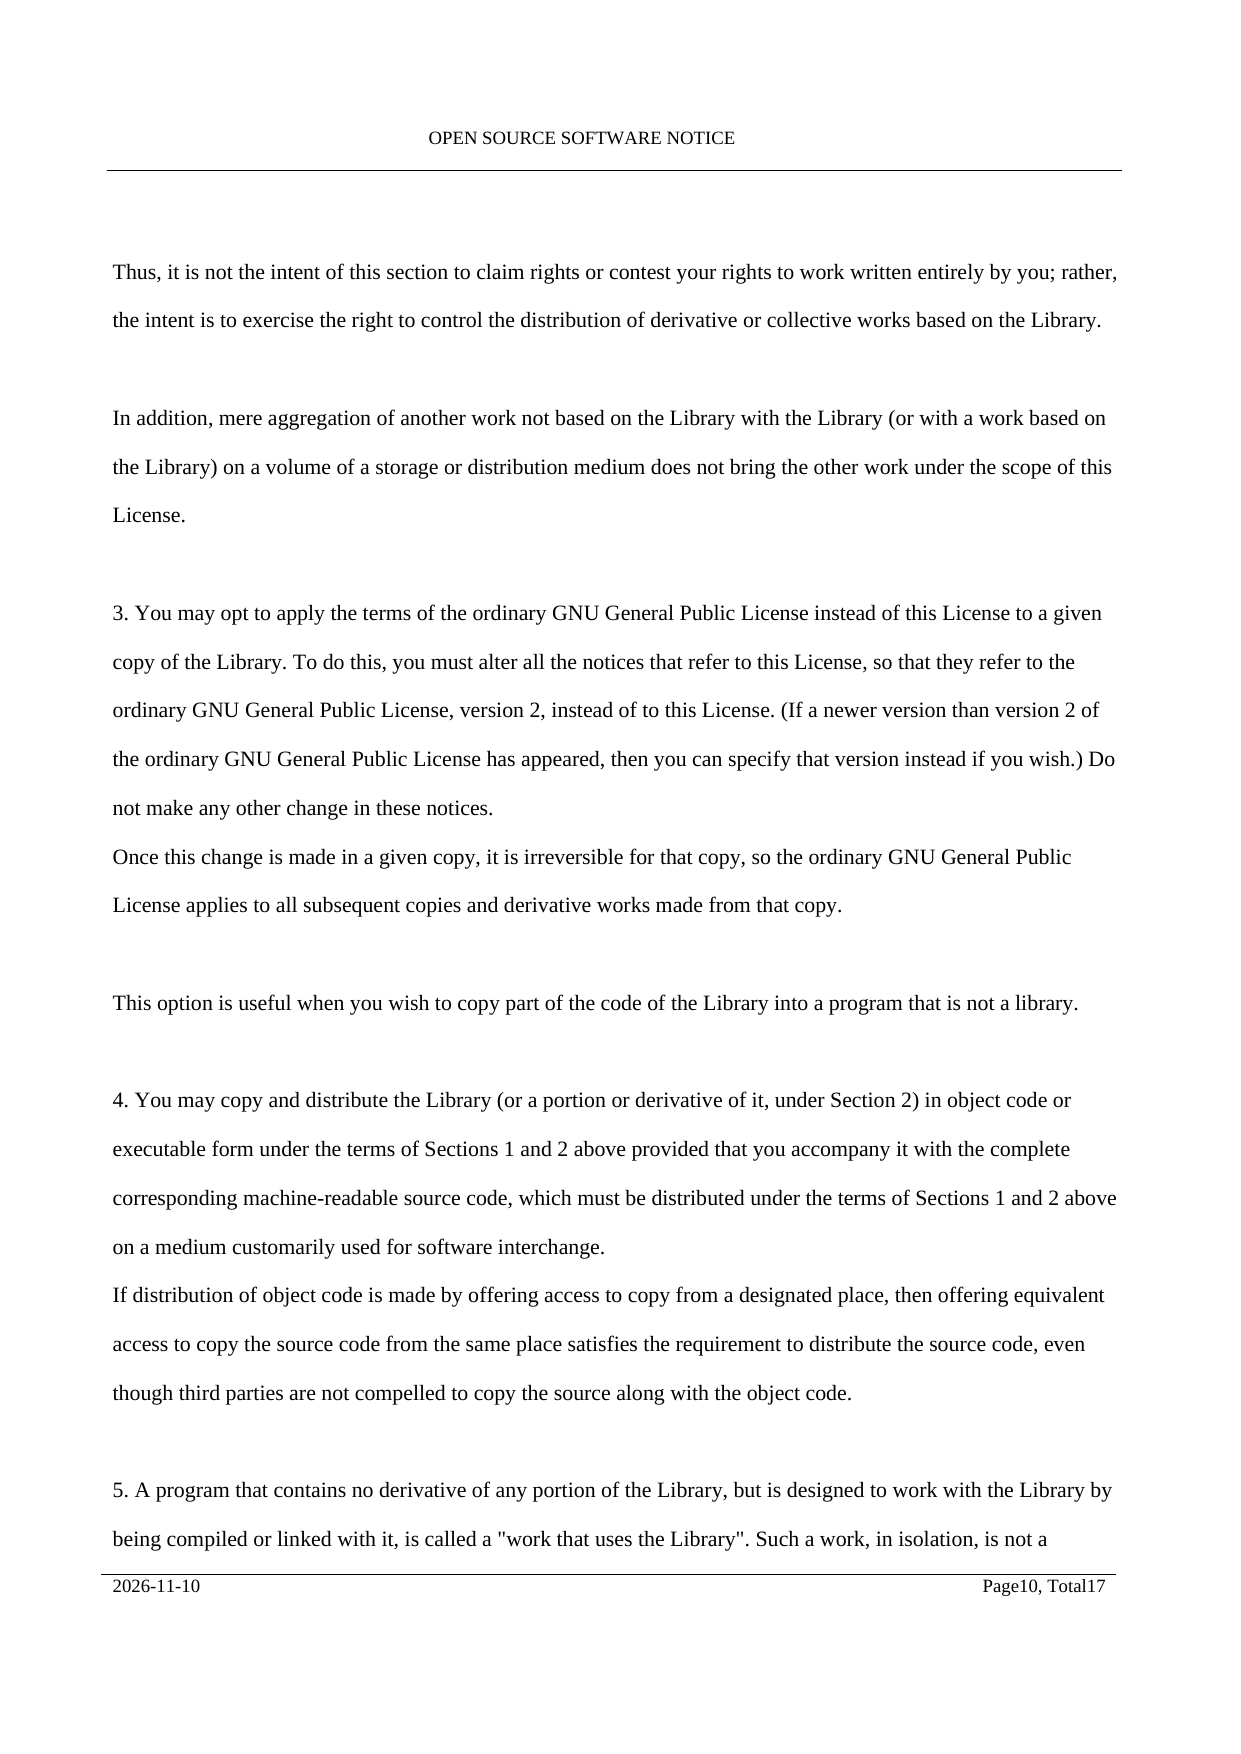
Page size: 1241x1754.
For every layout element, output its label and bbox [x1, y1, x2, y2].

text [112, 206, 1128, 1555]
